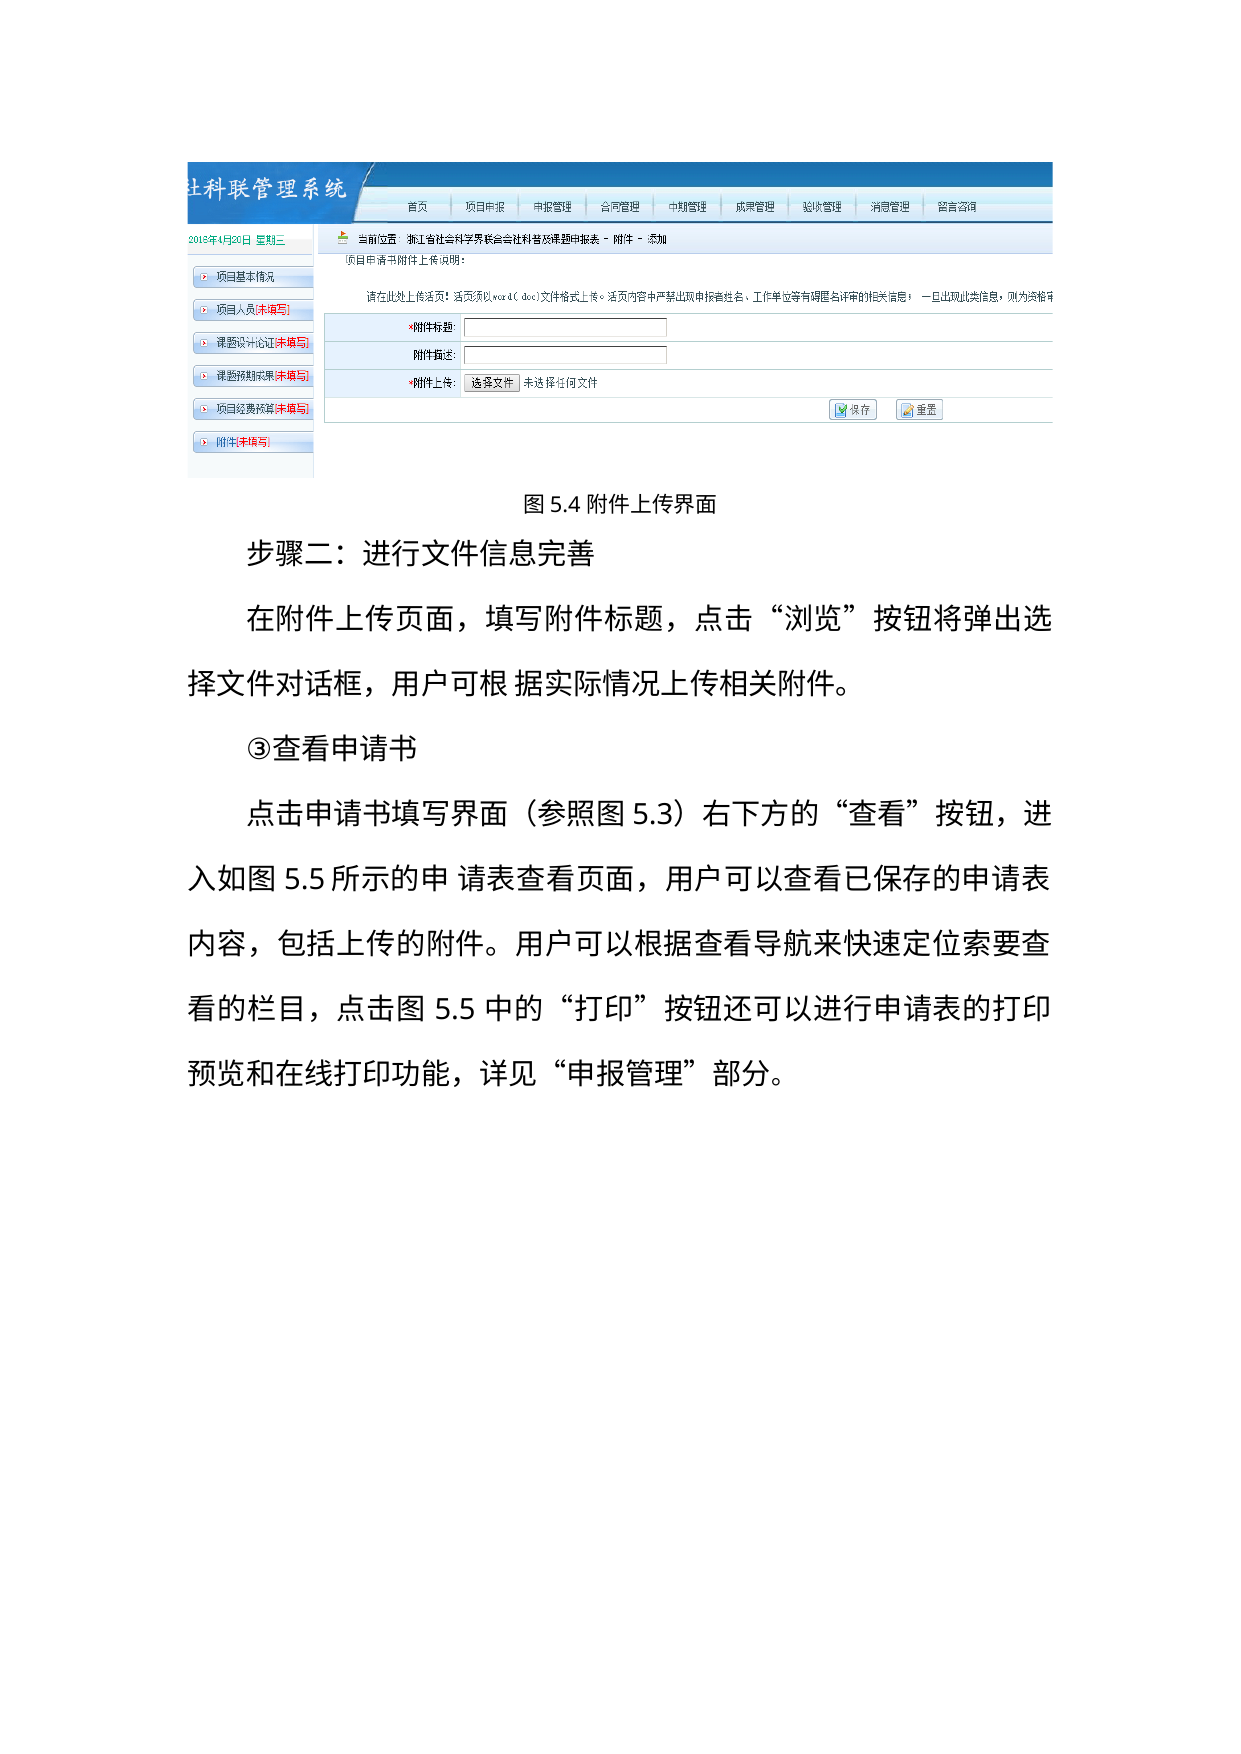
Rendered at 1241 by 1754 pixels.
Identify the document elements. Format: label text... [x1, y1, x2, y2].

picture [187, 162, 1053, 478]
text 步骤二：进行文件信息完善 [187, 519, 1053, 584]
text 图 5.4 附件上传界面 [187, 487, 1053, 519]
text ③查看申请书 [187, 714, 1053, 779]
text 点击申请书填写界面（参照图 5.3）右下方的“查看”按钮，进入如图 5.5所示的申 请表查看页面，用户可以查看已保存的申请表内容，包括上传的附件。用户可以根据查看导航来快速定位索要查看的栏目，点击图 5.5 中的“打印”按钮还可以进行申请表的打印预览和在线打印功能，详见“申报管理”部分。 [187, 779, 1053, 1104]
text 在附件上传页面，填写附件标题，点击“浏览”按钮将弹出选择文件对话框，用户可根 据实际情况上传相关附件。 [187, 584, 1053, 714]
